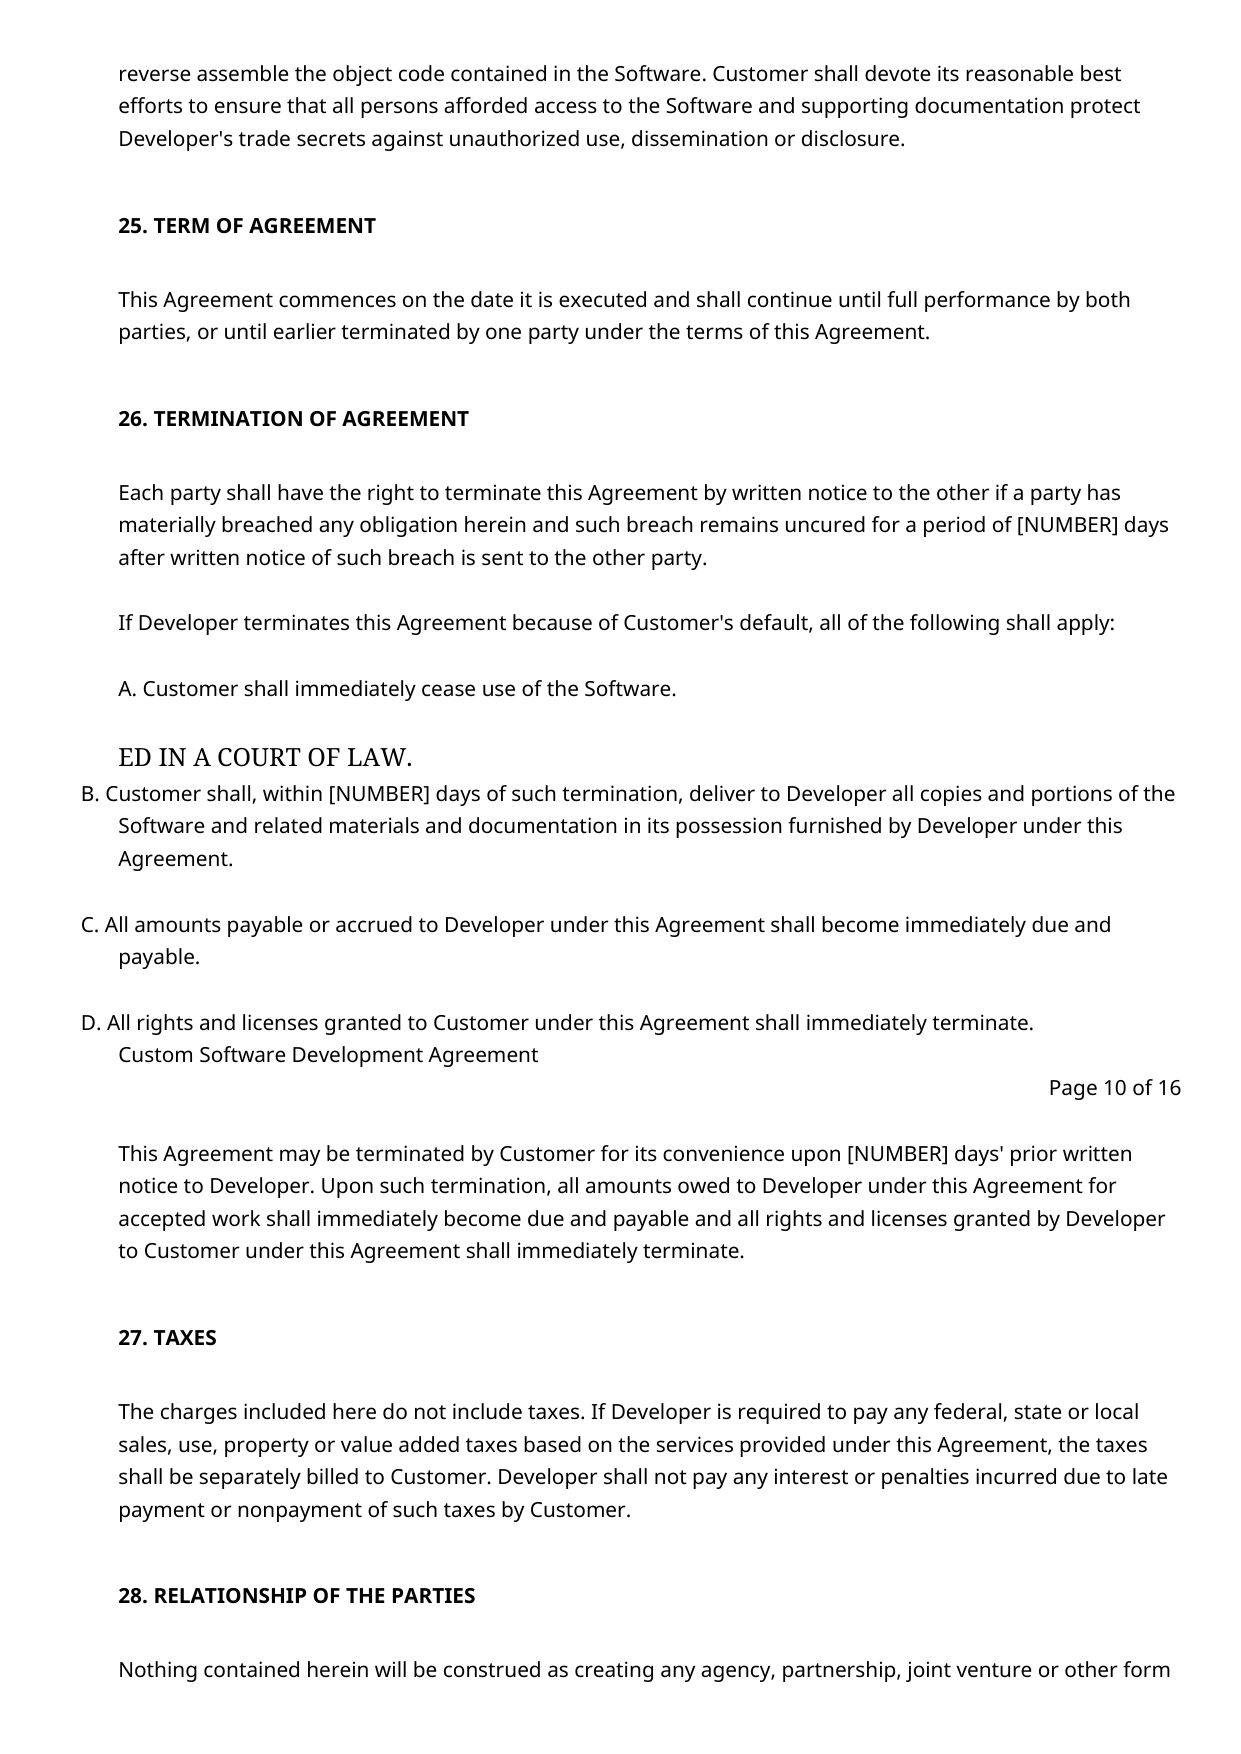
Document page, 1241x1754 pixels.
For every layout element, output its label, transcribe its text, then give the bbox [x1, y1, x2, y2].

subtitle 28. RELATIONSHIP OF THE PARTIES [118, 1581, 1181, 1610]
text If Developer terminates this Agreement because of Customer's default, all of the following shall apply: [118, 608, 1181, 637]
text D. All rights and licenses granted to Customer under this Agreement shall immediately terminate. [81, 1008, 1181, 1036]
subtitle 26. TERMINATION OF AGREEMENT [118, 404, 1181, 432]
text Each party shall have the right to terminate this Agreement by written notice to the other if a party has materially breached any obligation herein and such breach remains uncured for a period of [NUMBER] days after written notice of such breach is sent to the other party. [118, 478, 1181, 571]
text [118, 59, 1181, 153]
subtitle 27. TAXES [118, 1323, 1181, 1352]
text This Agreement commences on the date it is executed and shall continue until full performance by both parties, or until earlier terminated by one party under the terms of this Agreement. [118, 285, 1181, 346]
text ED IN A COURT OF LAW. [118, 740, 1181, 774]
subtitle 25. TERM OF AGREEMENT [118, 211, 1181, 239]
text C. All amounts payable or accrued to Developer under this Agreement shall become immediately due and payable. [81, 910, 1181, 971]
text The charges included here do not include taxes. If Developer is required to pay any federal, state or local sales, use, property or value added taxes based on the services provided under this Agreement, the taxes shall be separately billed to Customer. Developer shall not pay any interest or penalties incurred due to late payment or nonpayment of such taxes by Customer. [118, 1397, 1181, 1523]
text A. Customer shall immediately cease use of the Software. [118, 674, 1181, 703]
text This Agreement may be terminated by Customer for its convenience upon [NUMBER] days' prior written notice to Developer. Upon such termination, all amounts owed to Developer under this Agreement for accepted work shall immediately become due and payable and all rights and licenses granted by Developer to Customer under this Agreement shall immediately terminate. [118, 1139, 1181, 1265]
text Custom Software Development Agreement [118, 1041, 1181, 1069]
text B. Customer shall, within [NUMBER] days of such termination, deliver to Developer all copies and portions of the Software and related materials and documentation in its possession furnished by Developer under this Agreement. [81, 779, 1181, 873]
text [118, 1655, 1181, 1684]
text Page 10 of 16 [118, 1073, 1181, 1102]
